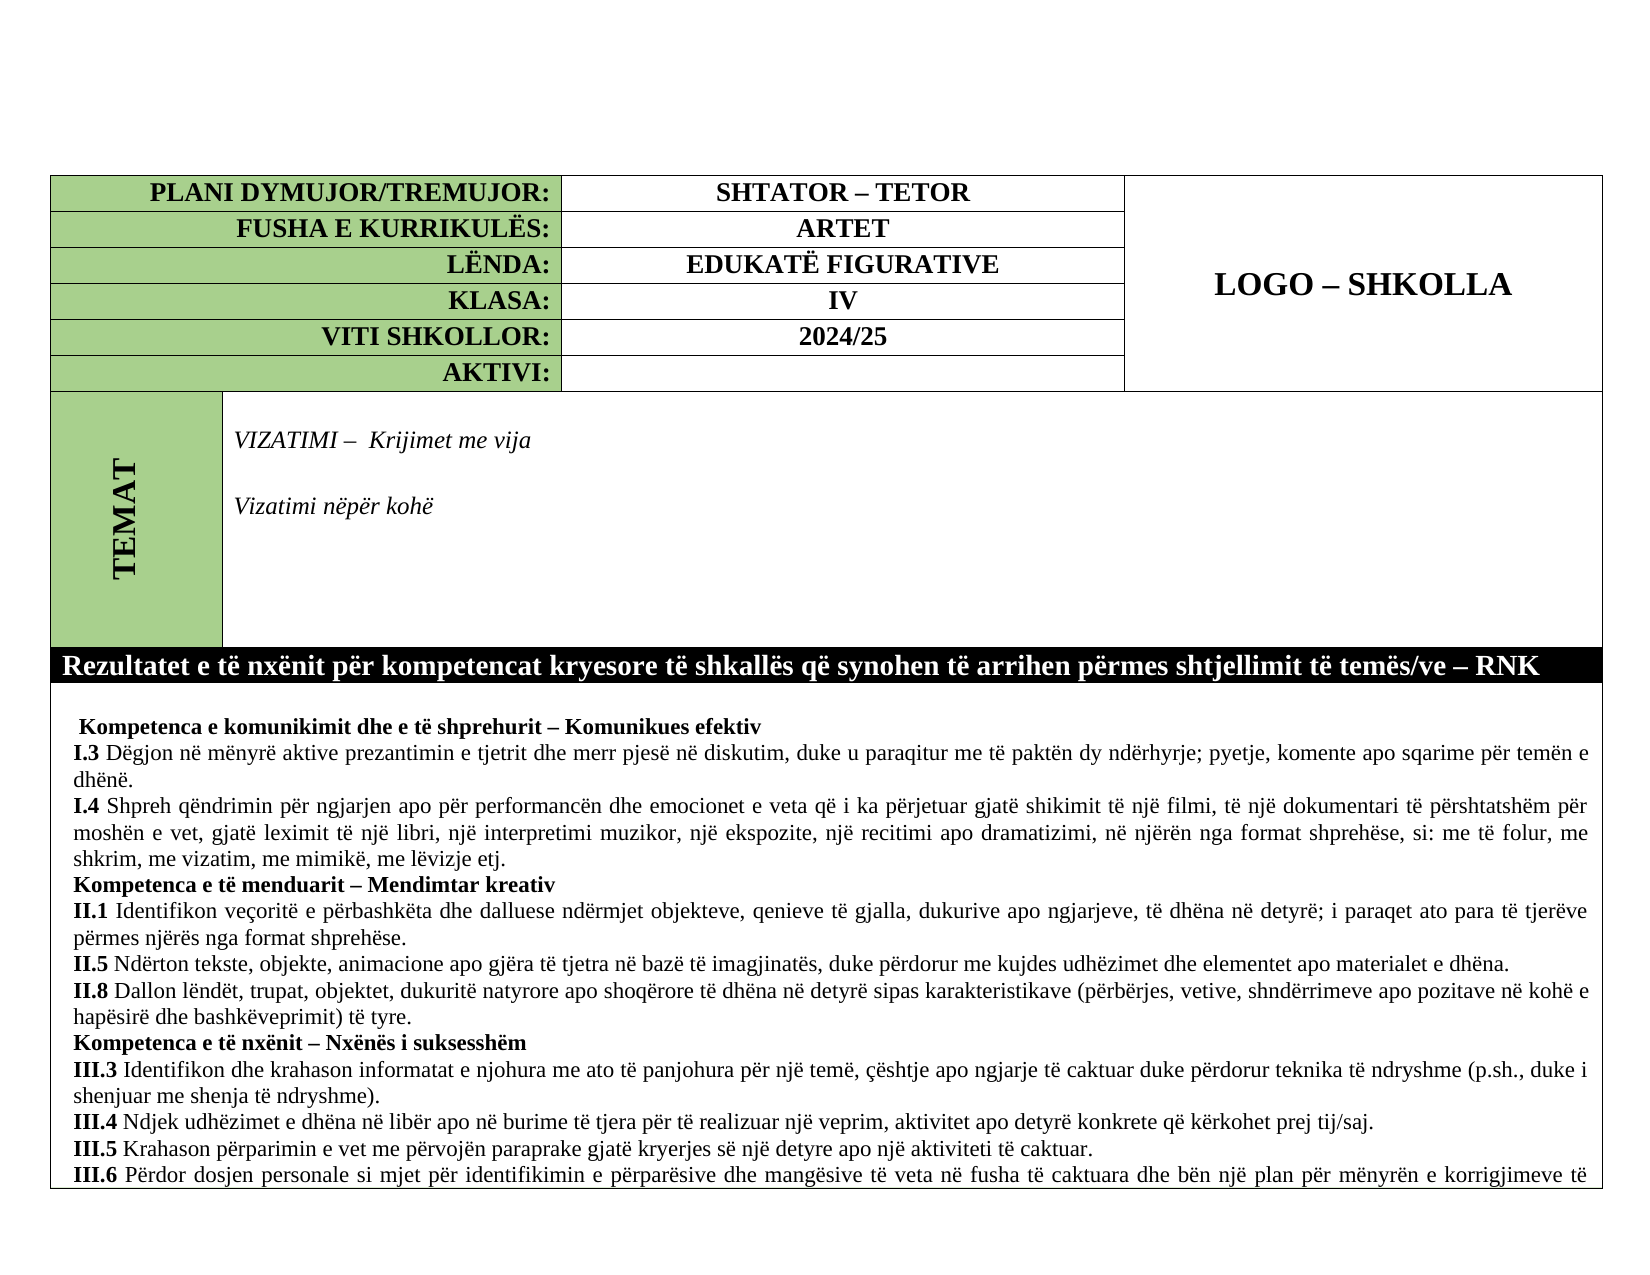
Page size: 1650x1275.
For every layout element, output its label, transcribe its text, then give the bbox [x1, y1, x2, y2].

table_cell EDUKATË FIGURATIVE [562, 248, 1124, 283]
table_cell TEMAT [51, 392, 222, 647]
table_cell 2024/25 [562, 320, 1124, 355]
table_cell Rezultatet e të nxënit për kompetencat kryesore të shkallës që synohen të arrihen përmes shtjellimit të temës/ve – RNK [51, 648, 1602, 682]
table_cell FUSHA E KURRIKULËS: [51, 212, 561, 247]
table_cell KLASA: [51, 284, 561, 319]
table_cell VIZATIMI – Krijimet me vija Vizatimi nëpër kohë [223, 392, 1602, 647]
table_cell IV [562, 284, 1124, 319]
table_cell [51, 683, 1602, 1187]
table_header PLANI DYMUJOR/TREMUJOR: [51, 176, 561, 211]
table_cell LËNDA: [51, 248, 561, 283]
table_cell AKTIVI: [51, 356, 561, 391]
table_header LOGO – SHKOLLA [1125, 176, 1602, 391]
table_cell ARTET [562, 212, 1124, 247]
table_header SHTATOR – TETOR [562, 176, 1124, 211]
table_cell [562, 356, 1124, 391]
table_cell VITI SHKOLLOR: [51, 320, 561, 355]
